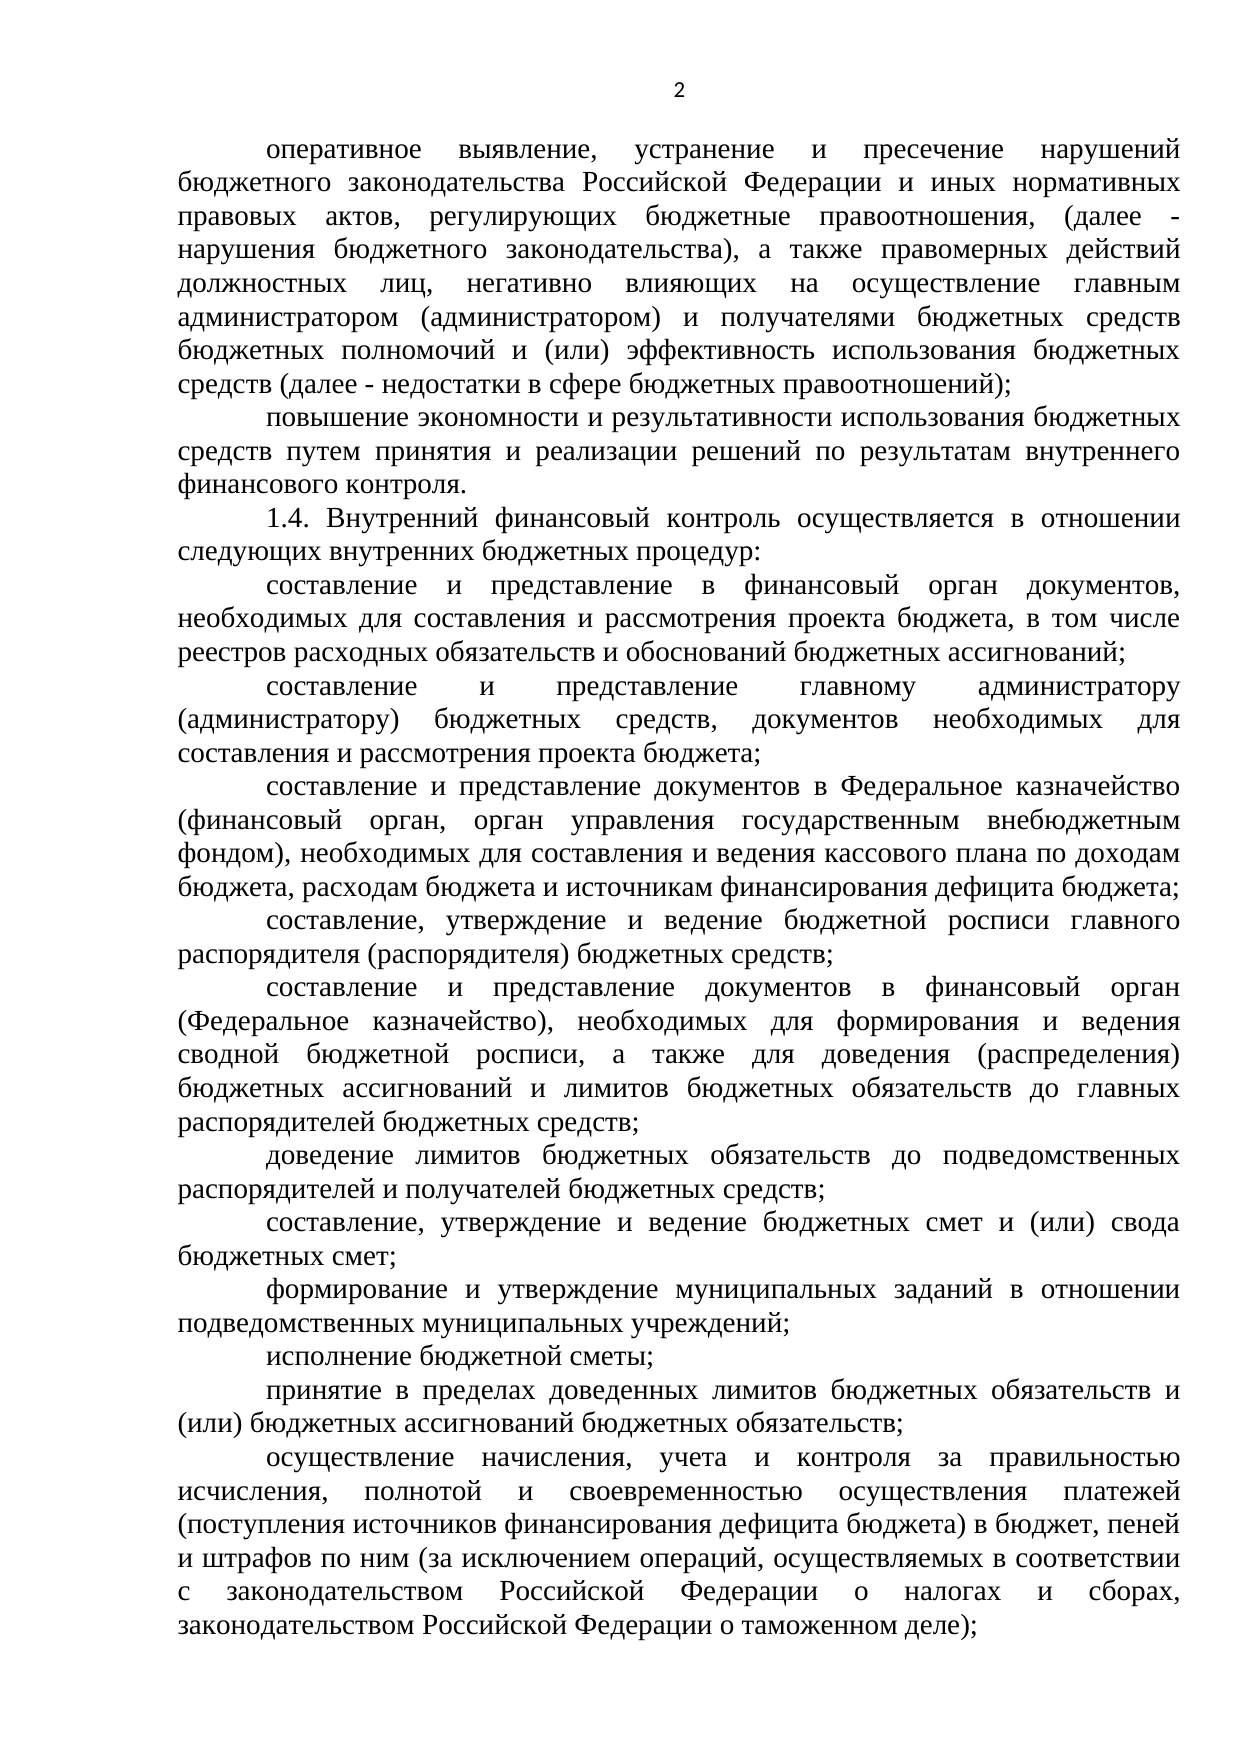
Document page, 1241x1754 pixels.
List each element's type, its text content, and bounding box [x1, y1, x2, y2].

text осуществление начисления, учета и контроля за правильностью исчисления, полнотой и своевременностью осуществления платежей (поступления источников финансирования дефицита бюджета) в бюджет, пеней и штрафов по ним (за исключением операций, осуществляемых в соответствии с законодательством Российской Федерации о налогах и сборах, законодательством Российской Федерации о таможенном деле); [177, 1439, 1181, 1640]
text оперативное выявление, устранение и пресечение нарушений бюджетного законодательства Российской Федерации и иных нормативных правовых актов, регулирующих бюджетные правоотношения, (далее - нарушения бюджетного законодательства), а также правомерных действий должностных лиц, негативно влияющих на осуществление главным администратором (администратором) и получателями бюджетных средств бюджетных полномочий и (или) эффективность использования бюджетных средств (далее - недостатки в сфере бюджетных правоотношений); [177, 131, 1181, 399]
text составление, утверждение и ведение бюджетных смет и (или) свода бюджетных смет; [177, 1204, 1181, 1271]
text составление и представление главному администратору (администратору) бюджетных средств, документов необходимых для составления и рассмотрения проекта бюджета; [177, 668, 1181, 768]
text составление и представление документов в Федеральное казначейство (финансовый орган, орган управления государственным внебюджетным фондом), необходимых для составления и ведения кассового плана по доходам бюджета, расходам бюджета и источникам финансирования дефицита бюджета; [177, 768, 1181, 902]
text составление и представление документов в финансовый орган (Федеральное казначейство), необходимых для формирования и ведения сводной бюджетной росписи, а также для доведения (распределения) бюджетных ассигнований и лимитов бюджетных обязательств до главных распорядителей бюджетных средств; [177, 969, 1181, 1137]
text составление, утверждение и ведение бюджетной росписи главного распорядителя (распорядителя) бюджетных средств; [177, 902, 1181, 969]
text составление и представление в финансовый орган документов, необходимых для составления и рассмотрения проекта бюджета, в том числе реестров расходных обязательств и обоснований бюджетных ассигнований; [177, 567, 1181, 668]
text 1.4. Внутренний финансовый контроль осуществляется в отношении следующих внутренних бюджетных процедур: [177, 500, 1181, 567]
text исполнение бюджетной сметы; [177, 1338, 1181, 1372]
text формирование и утверждение муниципальных заданий в отношении подведомственных муниципальных учреждений; [177, 1271, 1181, 1338]
text доведение лимитов бюджетных обязательств до подведомственных распорядителей и получателей бюджетных средств; [177, 1137, 1181, 1204]
text повышение экономности и результативности использования бюджетных средств путем принятия и реализации решений по результатам внутреннего финансового контроля. [177, 399, 1181, 500]
text принятие в пределах доведенных лимитов бюджетных обязательств и (или) бюджетных ассигнований бюджетных обязательств; [177, 1372, 1181, 1439]
